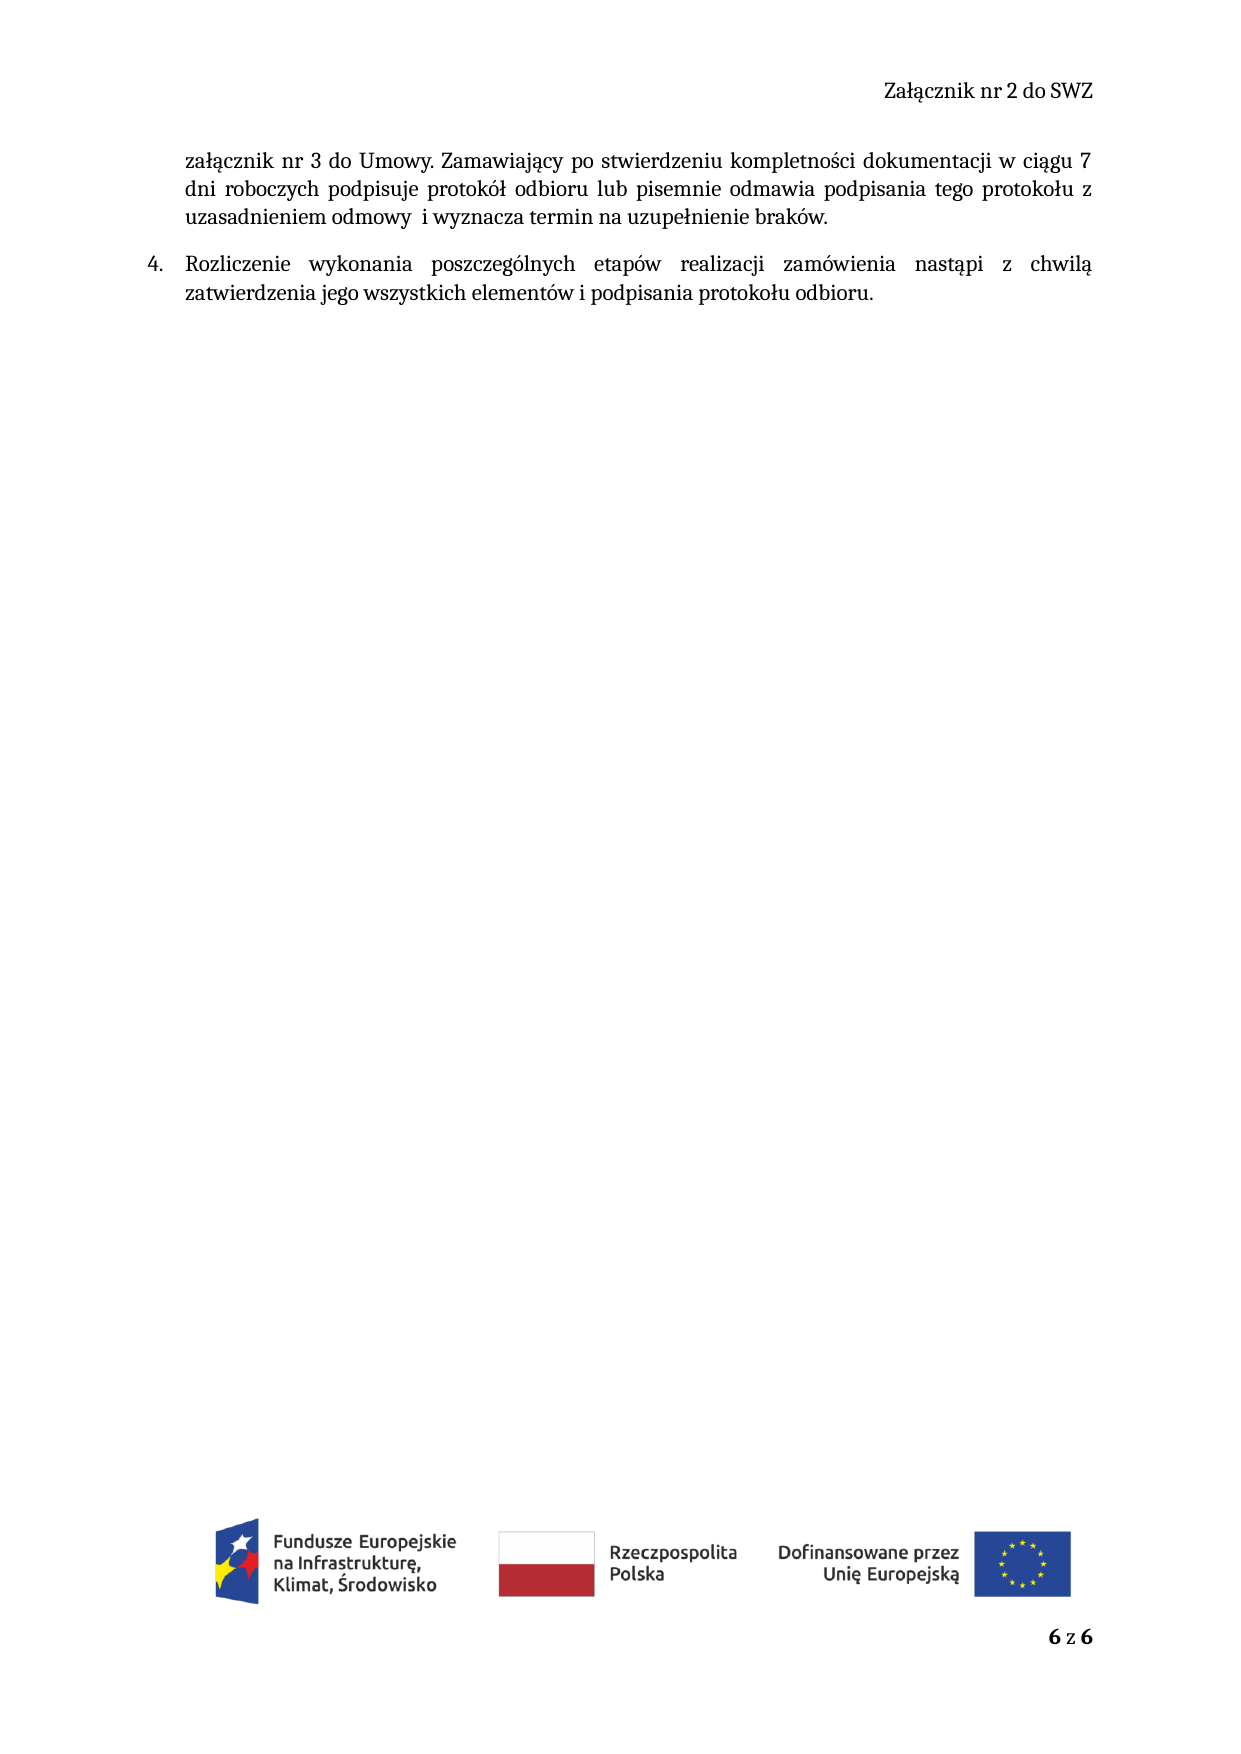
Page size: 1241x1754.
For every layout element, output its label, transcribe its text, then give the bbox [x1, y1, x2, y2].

list Rozliczenie wykonania poszczególnych etapów realizacji zamówienia nastąpi z chwilą zatwierdzenia jego wszystkich elementów i podpisania protokołu odbioru. [147, 251, 1093, 306]
picture [194, 1496, 1093, 1626]
